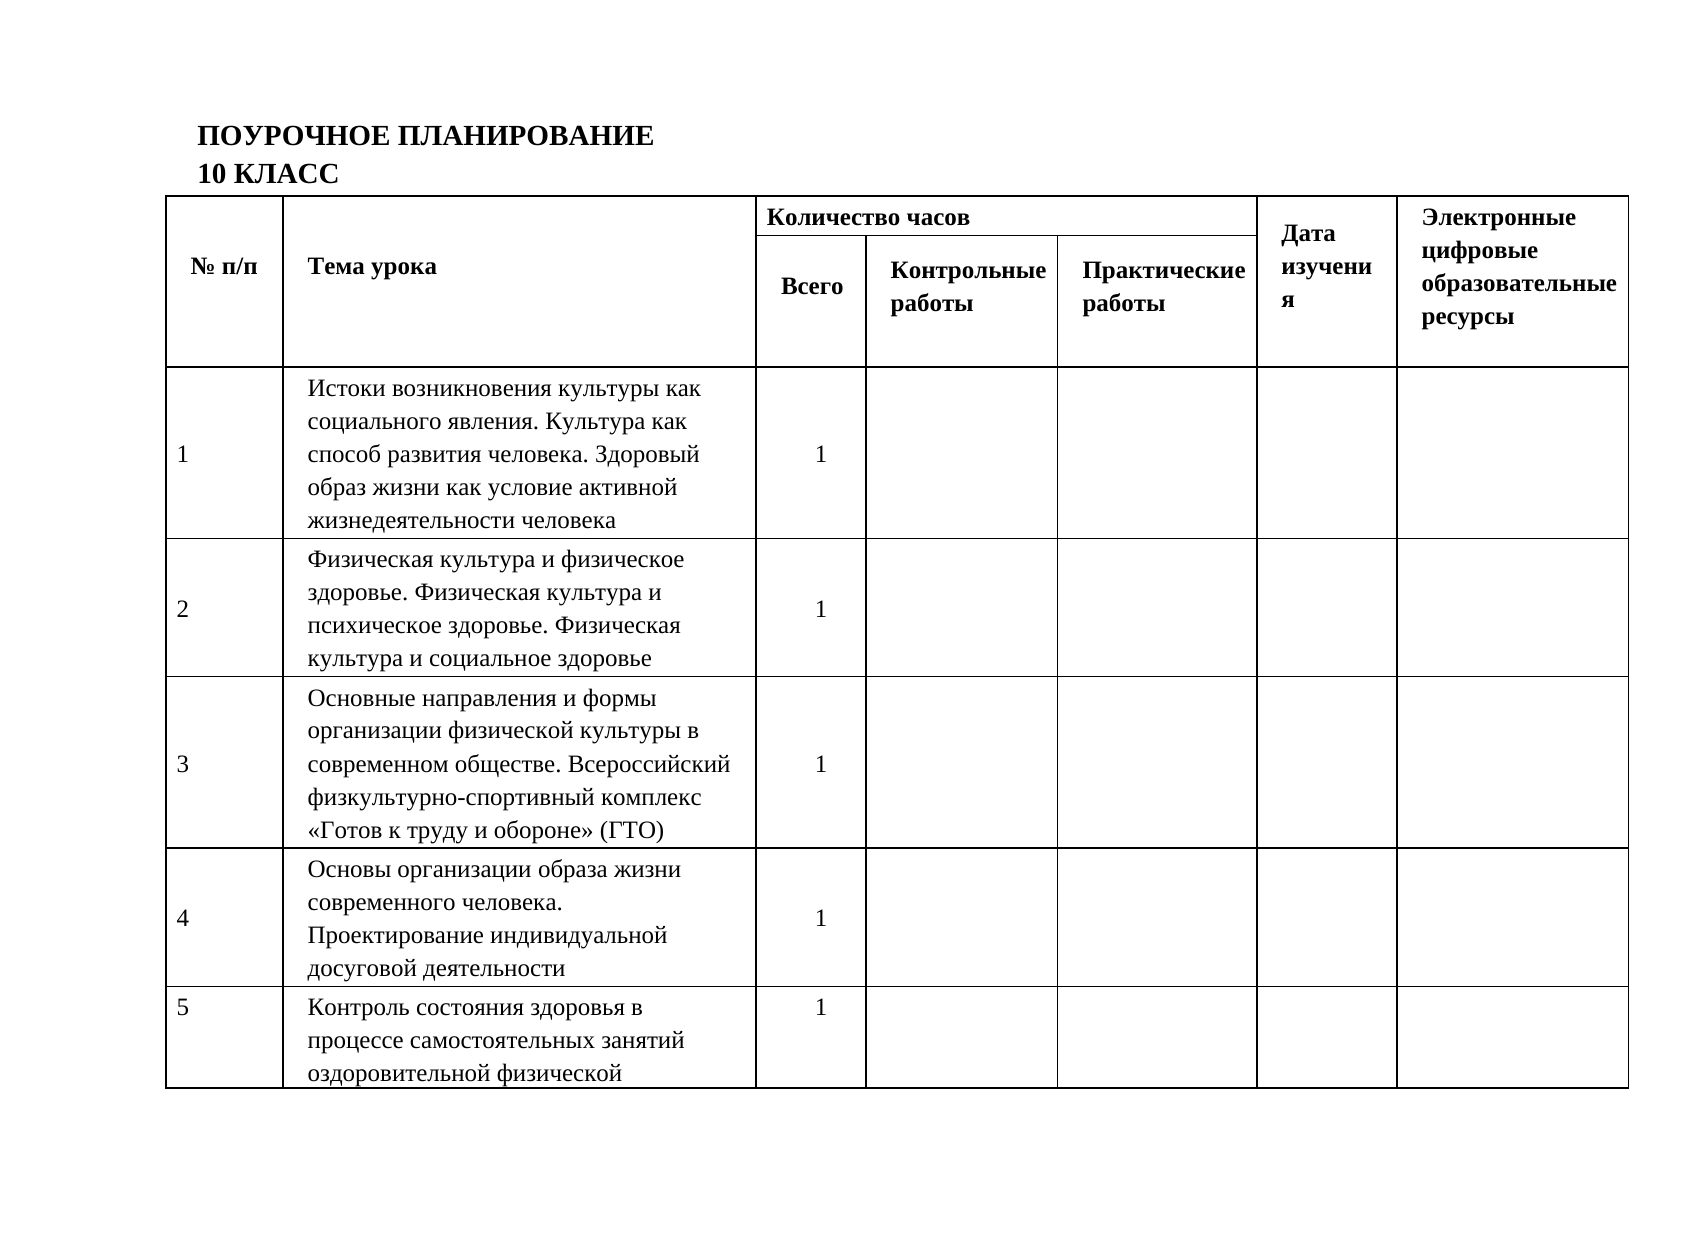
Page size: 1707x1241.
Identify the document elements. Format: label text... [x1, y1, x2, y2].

table_cell Основы организации образа жизни современного человека. Проектирование индивидуальной досуговой деятельности [284, 849, 755, 986]
table_cell [1398, 539, 1628, 676]
table_cell [867, 677, 1057, 847]
table_cell [1058, 849, 1256, 986]
table_cell Всего [757, 236, 865, 366]
table_cell Истоки возникновения культуры как социального явления. Культура как способ развития человека. Здоровый образ жизни как условие активной жизнедеятельности человека [284, 368, 755, 537]
table_cell [1258, 849, 1396, 986]
table_cell 2 [167, 539, 282, 676]
table_cell [1058, 677, 1256, 847]
table_cell [1258, 539, 1396, 676]
table_cell 1 [757, 677, 865, 847]
table_cell 1 [167, 368, 282, 537]
table_header Количество часов [757, 197, 1256, 234]
table_cell 5 [167, 987, 282, 1087]
table_cell [1058, 987, 1256, 1087]
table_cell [284, 987, 755, 1087]
table_cell 1 [757, 368, 865, 537]
table_cell Практические работы [1058, 236, 1256, 366]
table_header Дата изучения [1258, 197, 1396, 366]
table_header № п/п [167, 197, 282, 366]
table_cell [867, 368, 1057, 537]
table_cell Контрольные работы [867, 236, 1057, 366]
table_cell 1 [757, 987, 865, 1087]
table_cell Физическая культура и физическое здоровье. Физическая культура и психическое здоровье. Физическая культура и социальное здоровье [284, 539, 755, 676]
table_cell [1258, 677, 1396, 847]
table_cell 3 [167, 677, 282, 847]
table_cell [867, 849, 1057, 986]
text ПОУРОЧНОЕ ПЛАНИРОВАНИЕ [190, 118, 1618, 152]
table_cell [1058, 368, 1256, 537]
table_header Тема урока [284, 197, 755, 366]
table_cell [1058, 539, 1256, 676]
table_header Электронные цифровые образовательные ресурсы [1398, 197, 1628, 366]
table_cell [867, 987, 1057, 1087]
table_cell 1 [757, 539, 865, 676]
table_cell [1398, 368, 1628, 537]
table_cell [1258, 987, 1396, 1087]
table_cell [1258, 368, 1396, 537]
table_cell [867, 539, 1057, 676]
table_cell Основные направления и формы организации физической культуры в современном обществе. Всероссийский физкультурно-спортивный комплекс «Готов к труду и обороне» (ГТО) [284, 677, 755, 847]
text 10 КЛАСС [190, 157, 1618, 190]
table_cell [1398, 677, 1628, 847]
table_cell 4 [167, 849, 282, 986]
table_cell [1398, 849, 1628, 986]
table_cell [1398, 987, 1628, 1087]
table_cell 1 [757, 849, 865, 986]
